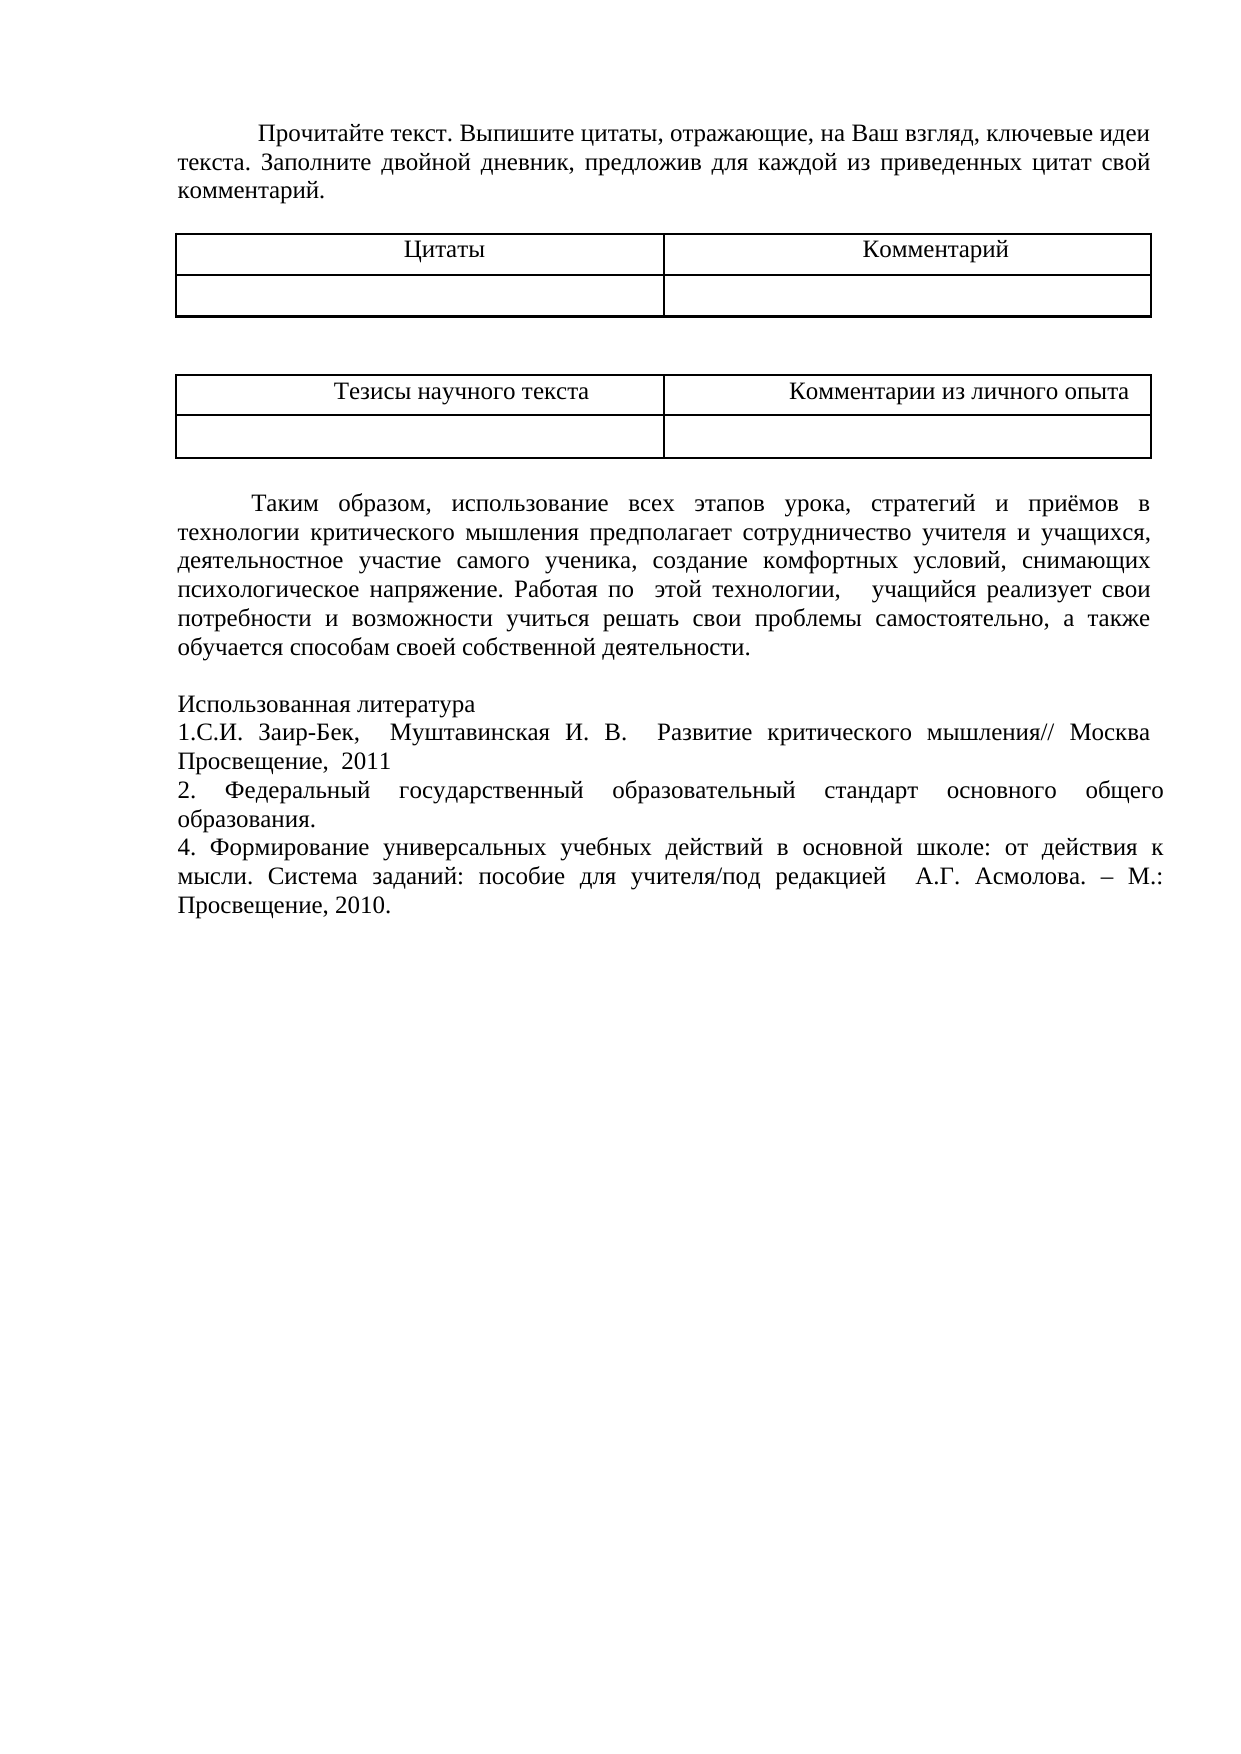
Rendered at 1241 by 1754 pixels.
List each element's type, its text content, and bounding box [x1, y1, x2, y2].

text 4. Формирование универсальных учебных действий в основной школе: от действия к мысли. Система заданий: пособие для учителя/под редакцией А.Г. Асмолова. – М.: Просвещение, 2010. [177, 832, 1165, 919]
table_cell [177, 416, 663, 457]
table_header Тезисы научного текста [177, 376, 663, 414]
table_header Цитаты [177, 235, 663, 273]
table_cell [177, 276, 663, 315]
table_cell [665, 276, 1150, 315]
table_cell [665, 416, 1150, 457]
text 1.С.И. Заир-Бек, Муштавинская И. В. Развитие критического мышления// Москва Просвещение, 2011 [177, 717, 1152, 775]
text Таким образом, использование всех этапов урока, стратегий и приёмов в технологии критического мышления предполагает сотрудничество учителя и учащихся, деятельностное участие самого ученика, создание комфортных условий, снимающих психологическое напряжение. Работая по этой технологии, учащийся реализует свои потребности и возможности учиться решать свои проблемы самостоятельно, а также обучается способам своей собственной деятельности. [177, 488, 1152, 661]
text Прочитайте текст. Выпишите цитаты, отражающие, на Ваш взгляд, ключевые идеи текста. Заполните двойной дневник, предложив для каждой из приведенных цитат свой комментарий. [177, 118, 1152, 204]
table_header Комментарий [665, 235, 1150, 273]
table_header Комментарии из личного опыта [665, 376, 1150, 414]
text Использованная литература [177, 689, 1152, 717]
text 2. Федеральный государственный образовательный стандарт основного общего образования. [177, 775, 1165, 832]
